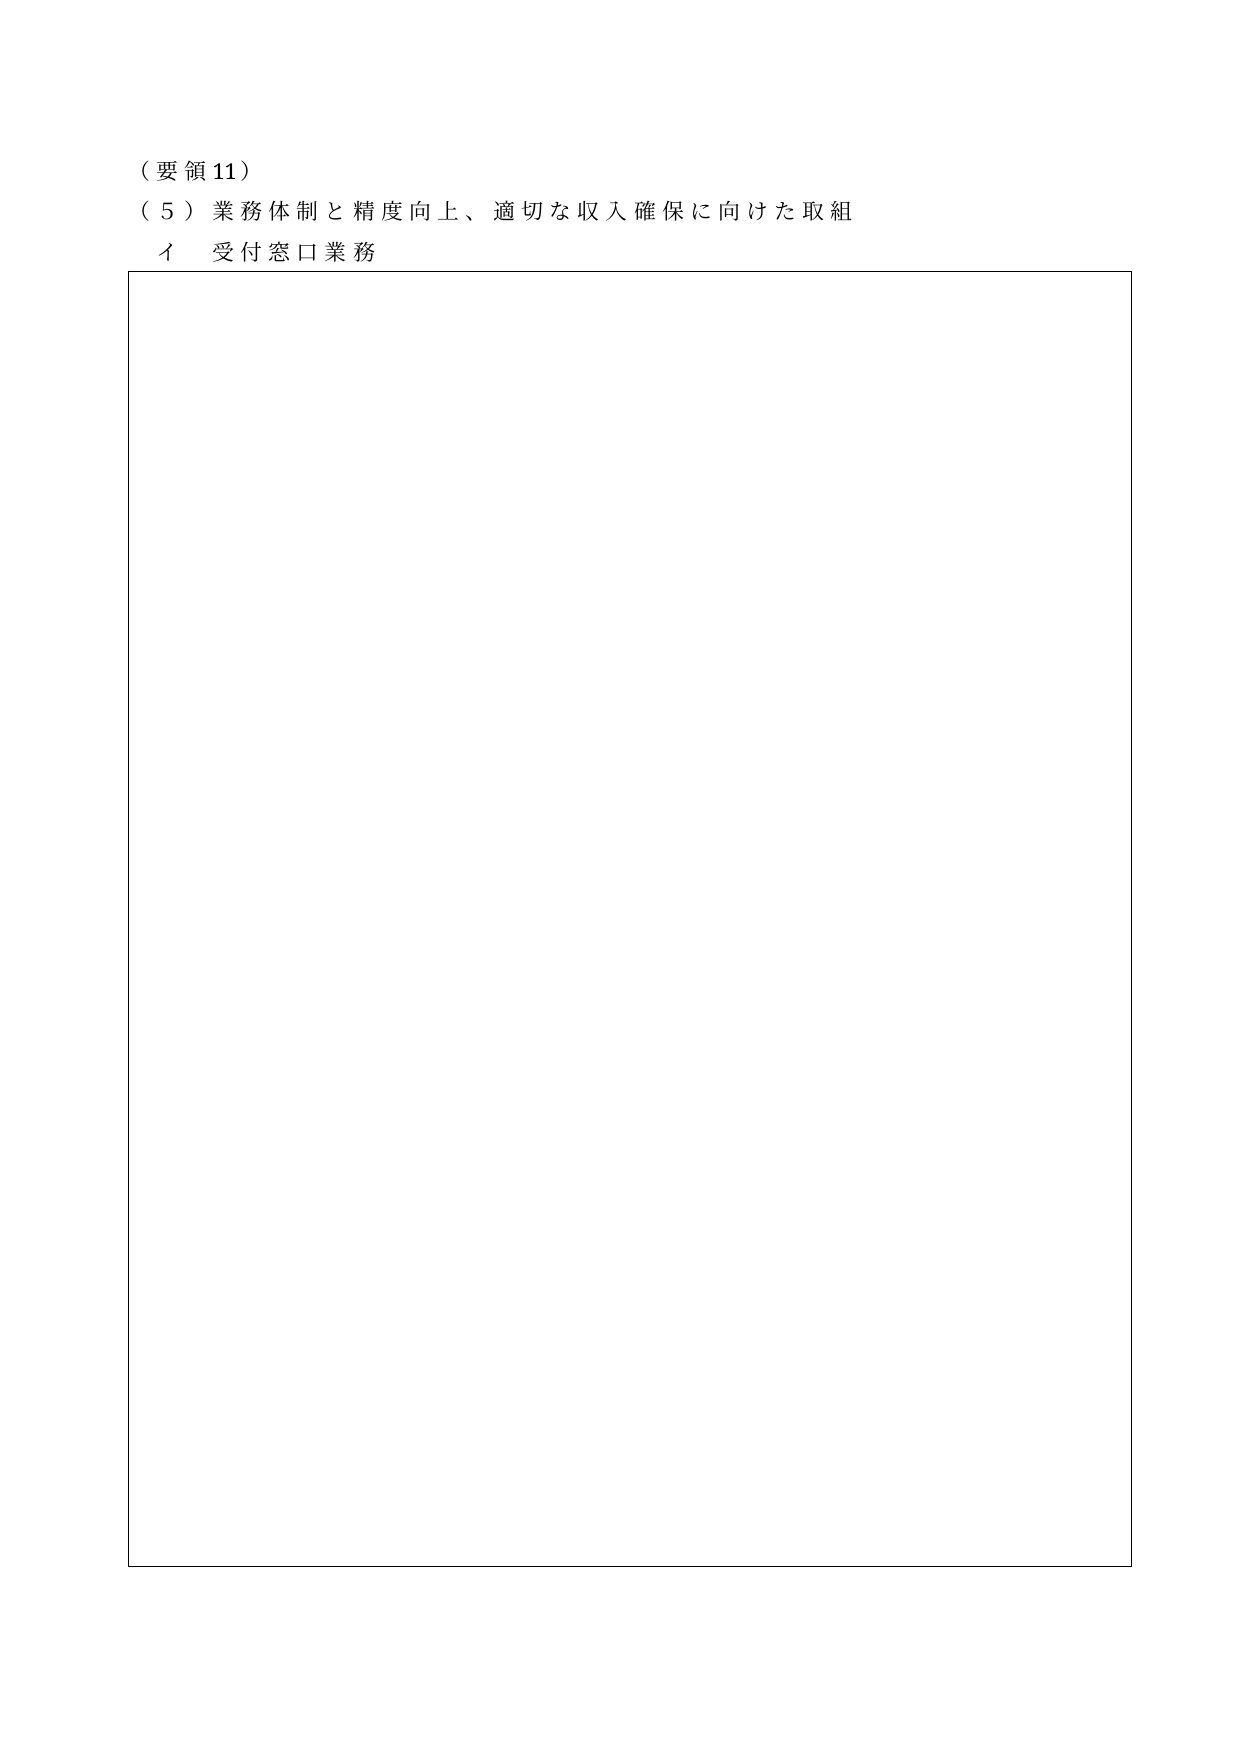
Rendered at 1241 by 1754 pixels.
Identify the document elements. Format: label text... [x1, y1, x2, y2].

text （５）業務体制と精度向上、適切な収入確保に向けた取組 [128, 190, 1112, 230]
table_header [129, 272, 1131, 1566]
text （要領11） [128, 149, 1112, 190]
text イ 受付窓口業務 [128, 230, 1112, 271]
